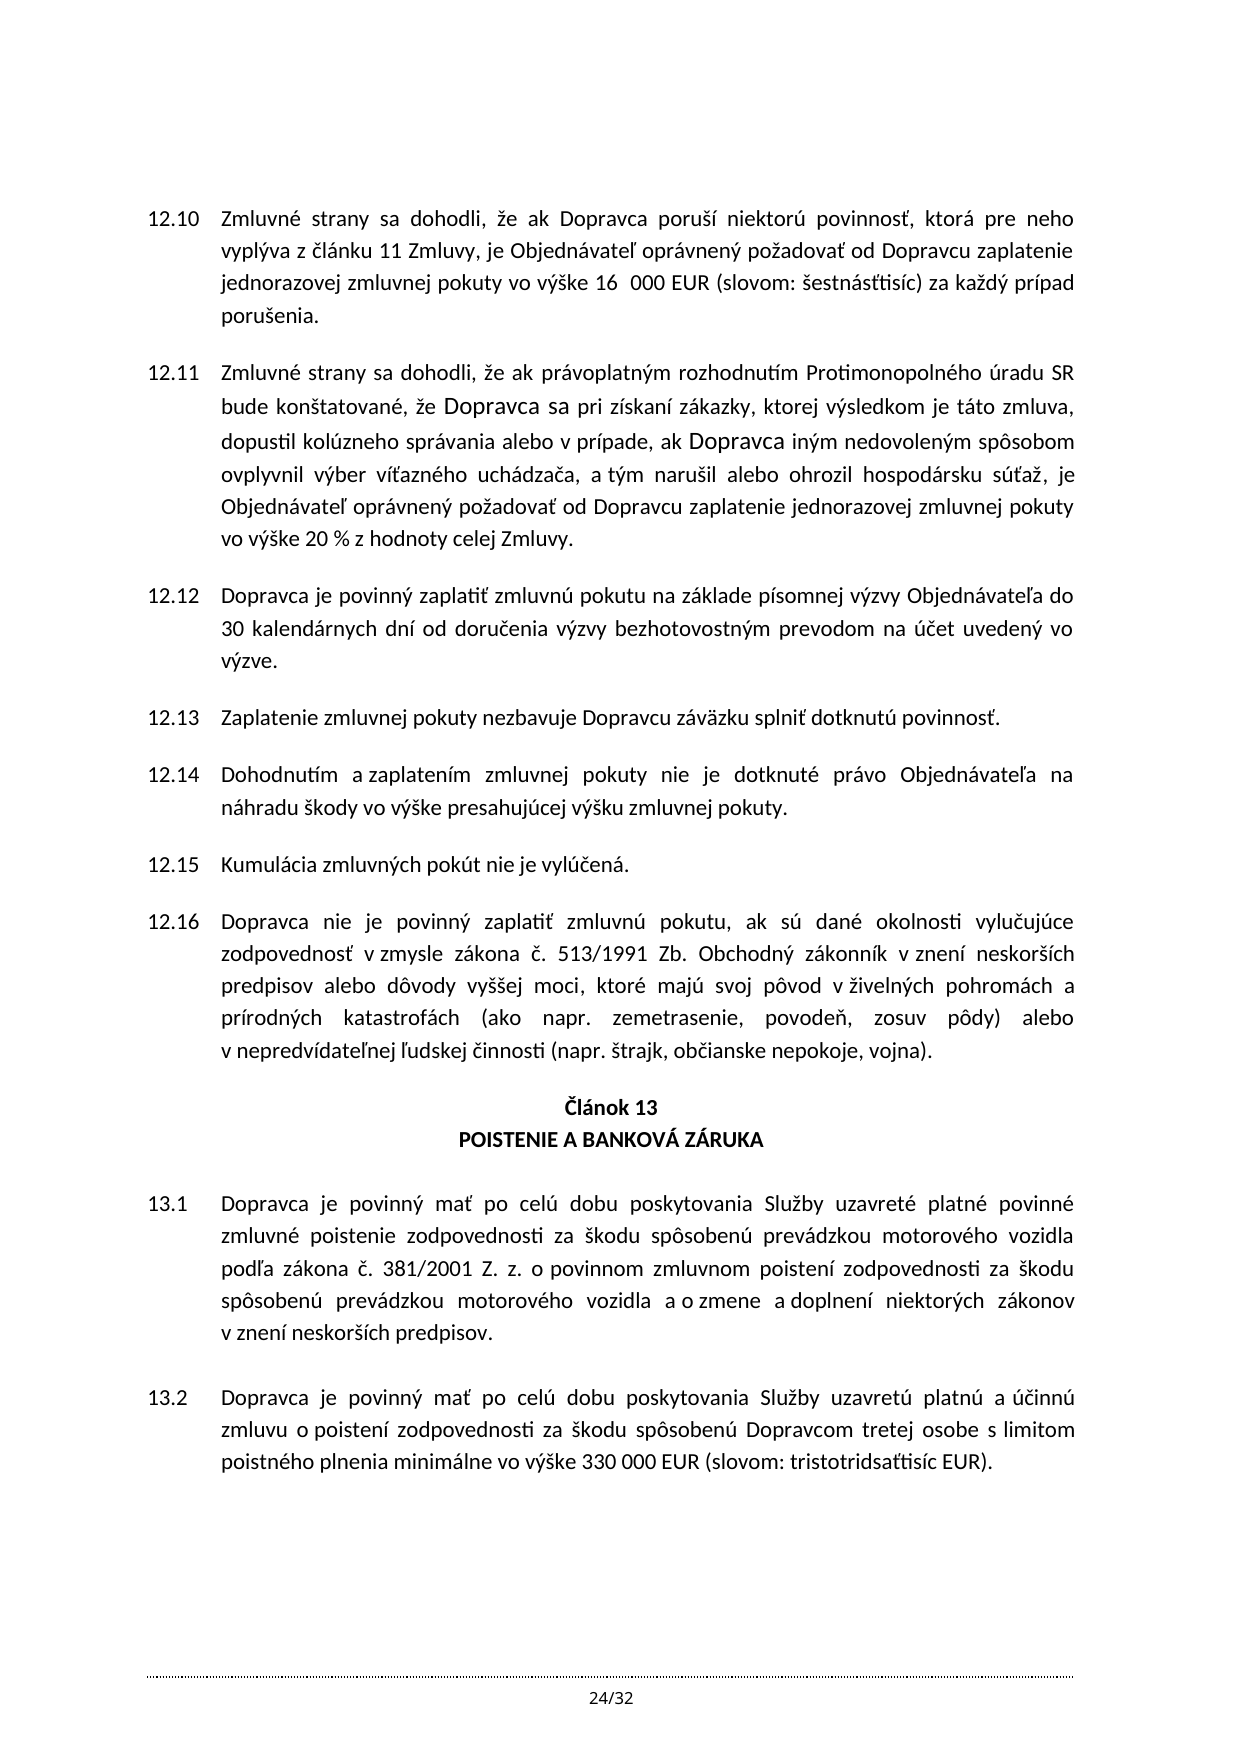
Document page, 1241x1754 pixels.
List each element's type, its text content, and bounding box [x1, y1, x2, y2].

list Dopravca nie je povinný zaplatiť zmluvnú pokutu, ak sú dané okolnosti vylučujúce zodpovednosť v zmysle zákona č. 513/1991 Zb. Obchodný zákonník v znení neskorších predpisov alebo dôvody vyššej moci, ktoré majú svoj pôvod v živelných pohromách a prírodných katastrofách (ako napr. zemetrasenie, povodeň, zosuv pôdy) alebo v nepredvídateľnej ľudskej činnosti (napr. štrajk, občianske nepokoje, vojna). [147, 907, 1075, 1064]
list Dopravca je povinný mať po celú dobu poskytovania Služby uzavreté platné povinné zmluvné poistenie zodpovednosti za škodu spôsobenú prevádzkou motorového vozidla podľa zákona č. 381/2001 Z. z. o povinnom zmluvnom poistení zodpovednosti za škodu spôsobenú prevádzkou motorového vozidla a o zmene a doplnení niektorých zákonov v znení neskorších predpisov. [147, 1189, 1075, 1346]
list Zmluvné strany sa dohodli, že ak právoplatným rozhodnutím Protimonopolného úradu SR bude konštatované, že Dopravca sa pri získaní zákazky, ktorej výsledkom je táto zmluva, dopustil kolúzneho správania alebo v prípade, ak Dopravca iným nedovoleným spôsobom ovplyvnil výber víťazného uchádzača, a tým narušil alebo ohrozil hospodársku súťaž, je Objednávateľ oprávnený požadovať od Dopravcu zaplatenie jednorazovej zmluvnej pokuty vo výške 20 % z hodnoty celej Zmluvy. [147, 358, 1075, 552]
list Zmluvné strany sa dohodli, že ak Dopravca poruší niektorú povinnosť, ktorá pre neho vyplýva z článku 11 Zmluvy, je Objednávateľ oprávnený požadovať od Dopravcu zaplatenie jednorazovej zmluvnej pokuty vo výške 16 000 EUR (slovom: šestnásťtisíc) za každý prípad porušenia. [147, 204, 1075, 329]
list Dopravca je povinný mať po celú dobu poskytovania Služby uzavretú platnú a účinnú zmluvu o poistení zodpovednosti za škodu spôsobenú Dopravcom tretej osobe s limitom poistného plnenia minimálne vo výške 330 000 EUR (slovom: tristotridsaťtisíc EUR). [147, 1383, 1075, 1475]
list Zaplatenie zmluvnej pokuty nezbavuje Dopravcu záväzku splniť dotknutú povinnosť. [147, 703, 1075, 731]
list POISTENIE A BANKOVÁ ZÁRUKA [147, 1125, 1075, 1153]
list Dopravca je povinný zaplatiť zmluvnú pokutu na základe písomnej výzvy Objednávateľa do 30 kalendárnych dní od doručenia výzvy bezhotovostným prevodom na účet uvedený vo výzve. [147, 582, 1075, 674]
text Článok 13 [147, 1093, 1075, 1121]
list Dohodnutím a zaplatením zmluvnej pokuty nie je dotknuté právo Objednávateľa na náhradu škody vo výške presahujúcej výšku zmluvnej pokuty. [147, 760, 1075, 821]
list Kumulácia zmluvných pokút nie je vylúčená. [147, 850, 1075, 878]
